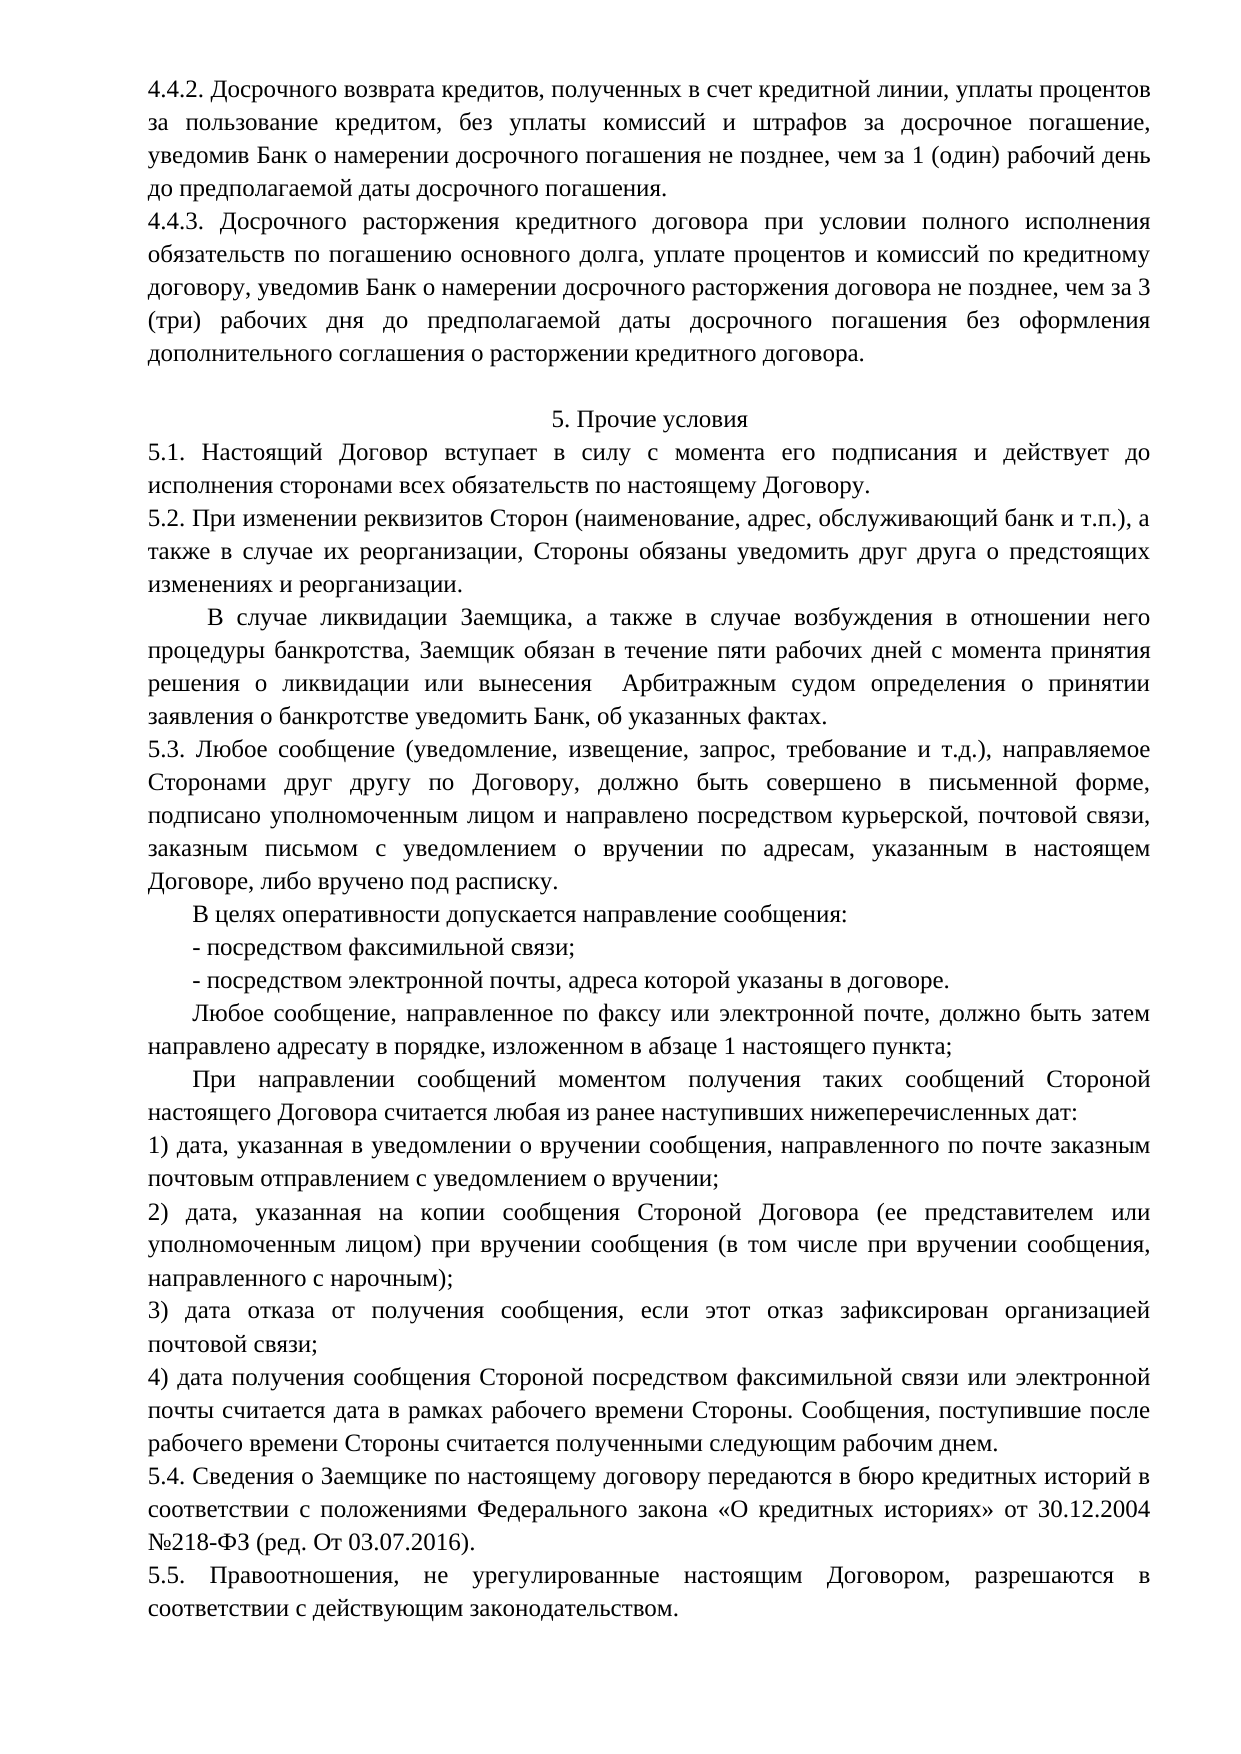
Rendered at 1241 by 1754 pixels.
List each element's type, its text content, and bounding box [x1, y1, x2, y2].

text 3) дата отказа от получения сообщения, если этот отказ зафиксирован организацией почтовой связи; [148, 1296, 1152, 1357]
text В целях оперативности допускается направление сообщения: [148, 899, 1152, 928]
text При направлении сообщений моментом получения таких сообщений Стороной настоящего Договора считается любая из ранее наступивших нижеперечисленных дат: [148, 1064, 1152, 1126]
text В случае ликвидации Заемщика, а также в случае возбуждения в отношении него процедуры банкротства, Заемщик обязан в течение пяти рабочих дней с момента принятия решения о ликвидации или вынесения Арбитражным судом определения о принятии заявления о банкротстве уведомить Банк, об указанных фактах. [148, 602, 1152, 730]
text 4.4.2. Досрочного возврата кредитов, полученных в счет кредитной линии, уплаты процентов за пользование кредитом, без уплаты комиссий и штрафов за досрочное погашение, уведомив Банк о намерении досрочного погашения не позднее, чем за 1 (один) рабочий день до предполагаемой даты досрочного погашения. [148, 74, 1152, 202]
text 5.3. Любое сообщение (уведомление, извещение, запрос, требование и т.д.), направляемое Сторонами друг другу по Договору, должно быть совершено в письменной форме, подписано уполномоченным лицом и направлено посредством курьерской, почтовой связи, заказным письмом с уведомлением о вручении по адресам, указанным в настоящем Договоре, либо вручено под расписку. [148, 734, 1152, 895]
text Любое сообщение, направленное по факсу или электронной почте, должно быть затем направлено адресату в порядке, изложенном в абзаце 1 настоящего пункта; [148, 998, 1152, 1060]
text 5. Прочие условия [148, 404, 1152, 433]
text - посредством факсимильной связи; [148, 932, 1152, 961]
text 4.4.3. Досрочного расторжения кредитного договора при условии полного исполнения обязательств по погашению основного долга, уплате процентов и комиссий по кредитному договору, уведомив Банк о намерении досрочного расторжения договора не позднее, чем за 3 (три) рабочих дня до предполагаемой даты досрочного погашения без оформления дополнительного соглашения о расторжении кредитного договора. [148, 206, 1152, 367]
text 2) дата, указанная на копии сообщения Стороной Договора (ее представителем или уполномоченным лицом) при вручении сообщения (в том числе при вручении сообщения, направленного с нарочным); [148, 1197, 1152, 1291]
text 1) дата, указанная в уведомлении о вручении сообщения, направленного по почте заказным почтовым отправлением с уведомлением о вручении; [148, 1131, 1152, 1192]
text - посредством электронной почты, адреса которой указаны в договоре. [148, 965, 1152, 994]
text 5.1. Настоящий Договор вступает в силу с момента его подписания и действует до исполнения сторонами всех обязательств по настоящему Договору. [148, 437, 1152, 499]
text 5.4. Сведения о Заемщике по настоящему договору передаются в бюро кредитных историй в соответствии с положениями Федерального закона «О кредитных историях» от 30.12.2004 №218-ФЗ (ред. От 03.07.2016). [148, 1461, 1152, 1556]
text 5.2. При изменении реквизитов Сторон (наименование, адрес, обслуживающий банк и т.п.), а также в случае их реорганизации, Стороны обязаны уведомить друг друга о предстоящих изменениях и реорганизации. [148, 503, 1152, 598]
text 4) дата получения сообщения Стороной посредством факсимильной связи или электронной почты считается дата в рамках рабочего времени Стороны. Сообщения, поступившие после рабочего времени Стороны считается полученными следующим рабочим днем. [148, 1362, 1152, 1456]
text 5.5. Правоотношения, не урегулированные настоящим Договором, разрешаются в соответствии с действующим законодательством. [148, 1560, 1152, 1622]
